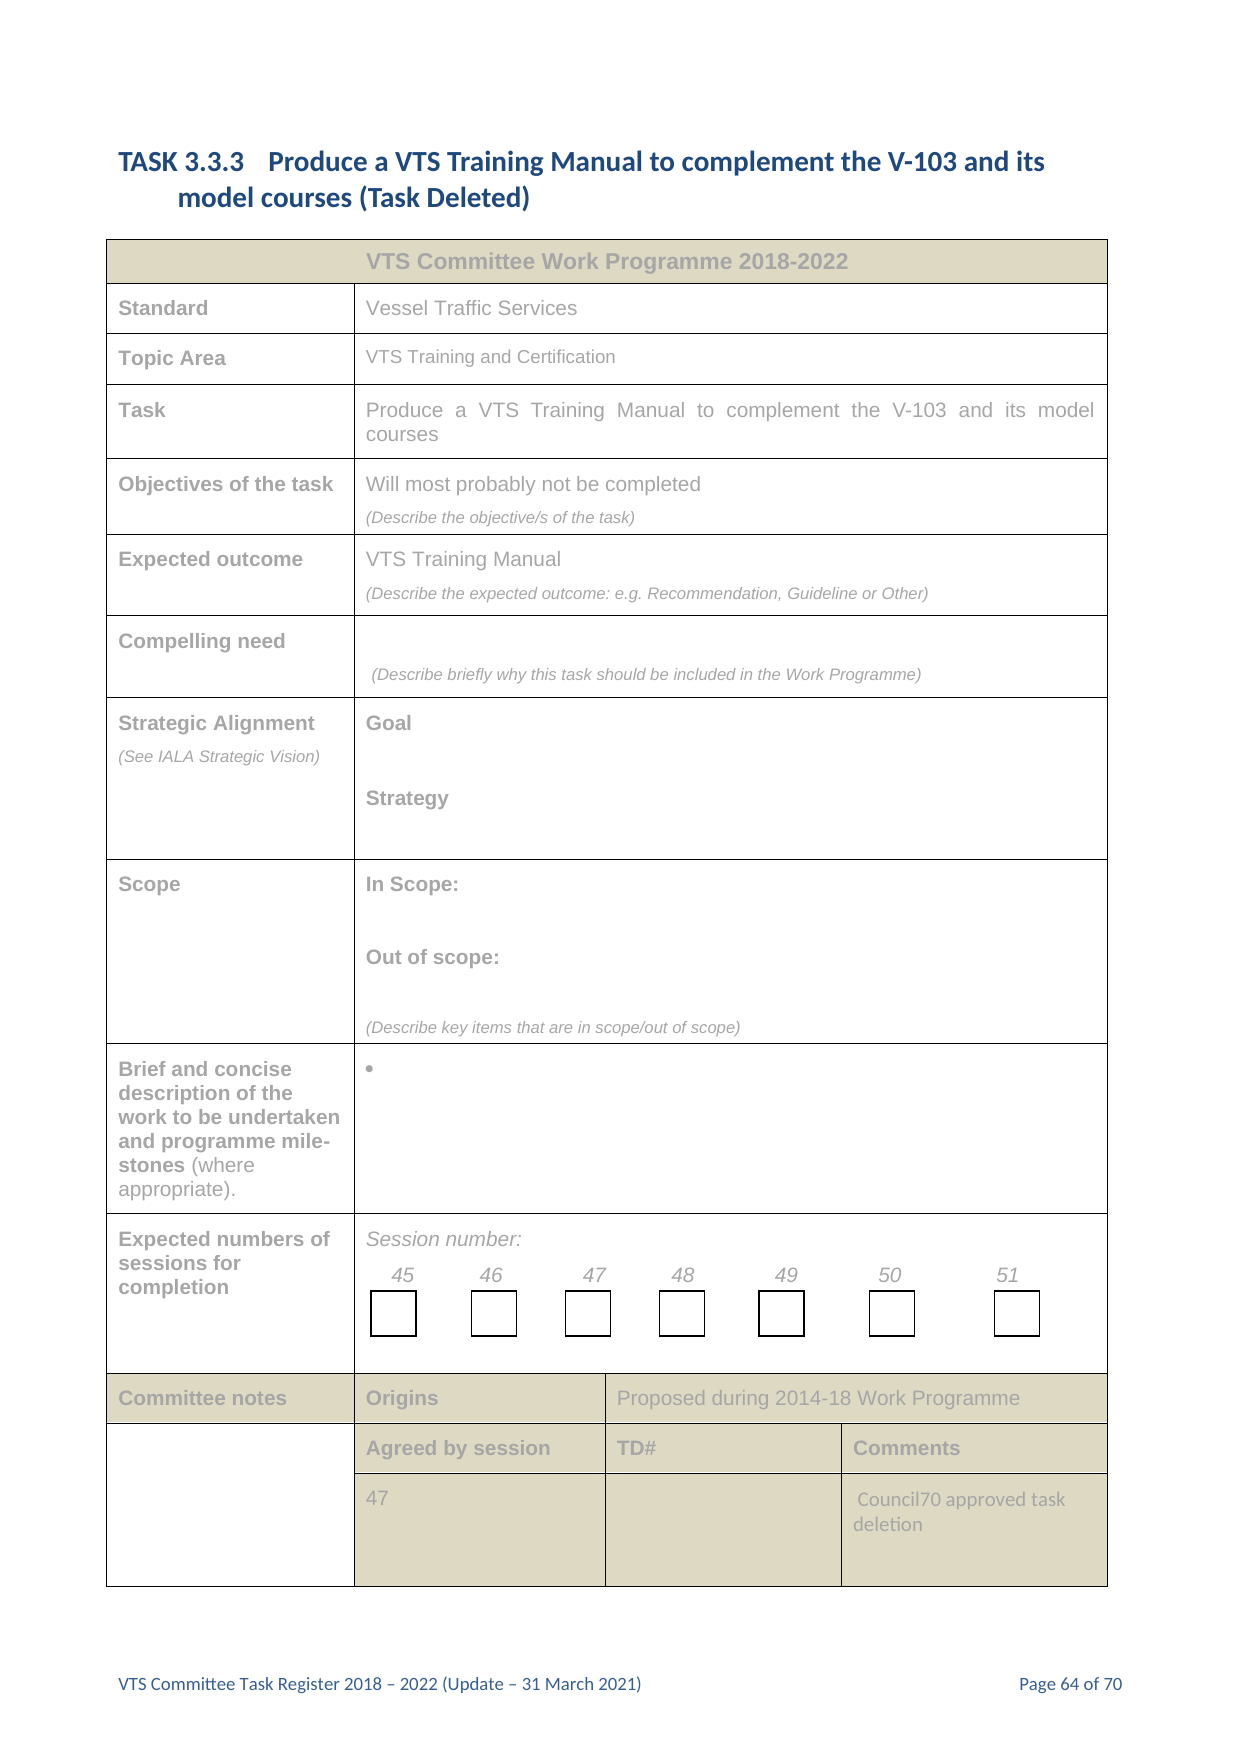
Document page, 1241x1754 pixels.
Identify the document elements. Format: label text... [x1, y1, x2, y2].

table_cell (Describe briefly why this task should be included in the Work Programme) [355, 616, 1107, 697]
table_cell Brief and concise description of the work to be undertaken and programme milestones (where appropriate). [107, 1044, 354, 1213]
table_header VTS Committee Work Programme 2018-2022 [107, 240, 1107, 283]
table_cell Task [107, 385, 354, 458]
table_cell TD# [606, 1424, 841, 1472]
table_cell VTS Training Manual (Describe the expected outcome: e.g. Recommendation, Guideline or Other) [355, 535, 1107, 615]
table_cell [107, 1424, 354, 1586]
table_cell Agreed by session [355, 1424, 605, 1472]
table_cell Objectives of the task [107, 459, 354, 533]
table_cell Standard [107, 284, 354, 333]
subtitle TASK 3.3.3 Produce a VTS Training Manual to complement the V-103 and its model courses (Task Deleted) [118, 143, 1122, 214]
table_cell Scope [107, 860, 354, 1043]
table_cell Compelling need [107, 616, 354, 697]
table_cell Session number: 45 46 47 48 49 50 51 [355, 1214, 1107, 1372]
table_cell In Scope: Out of scope: (Describe key items that are in scope/out of scope) [355, 860, 1107, 1043]
table_cell Council70 approved task deletion [842, 1474, 1107, 1586]
table_cell 47 [355, 1474, 605, 1586]
table_cell Comments [842, 1424, 1107, 1472]
table_cell Will most probably not be completed (Describe the objective/s of the task) [355, 459, 1107, 533]
table_cell Strategic Alignment (See IALA Strategic Vision) [107, 698, 354, 858]
table_cell Committee notes [107, 1374, 354, 1422]
table_cell [606, 1474, 841, 1586]
table_cell Goal Strategy [355, 698, 1107, 858]
table_cell Proposed during 2014-18 Work Programme [606, 1374, 1107, 1422]
table_cell Expected numbers of sessions for completion [107, 1214, 354, 1372]
table_cell Origins [355, 1374, 605, 1422]
table_cell VTS Training and Certification [355, 334, 1107, 384]
table_cell Produce a VTS Training Manual to complement the V-103 and its model courses [355, 385, 1107, 458]
table_cell Expected outcome [107, 535, 354, 615]
table_cell Vessel Traffic Services [355, 284, 1107, 333]
table_cell Topic Area [107, 334, 354, 384]
table_cell [355, 1044, 1107, 1213]
